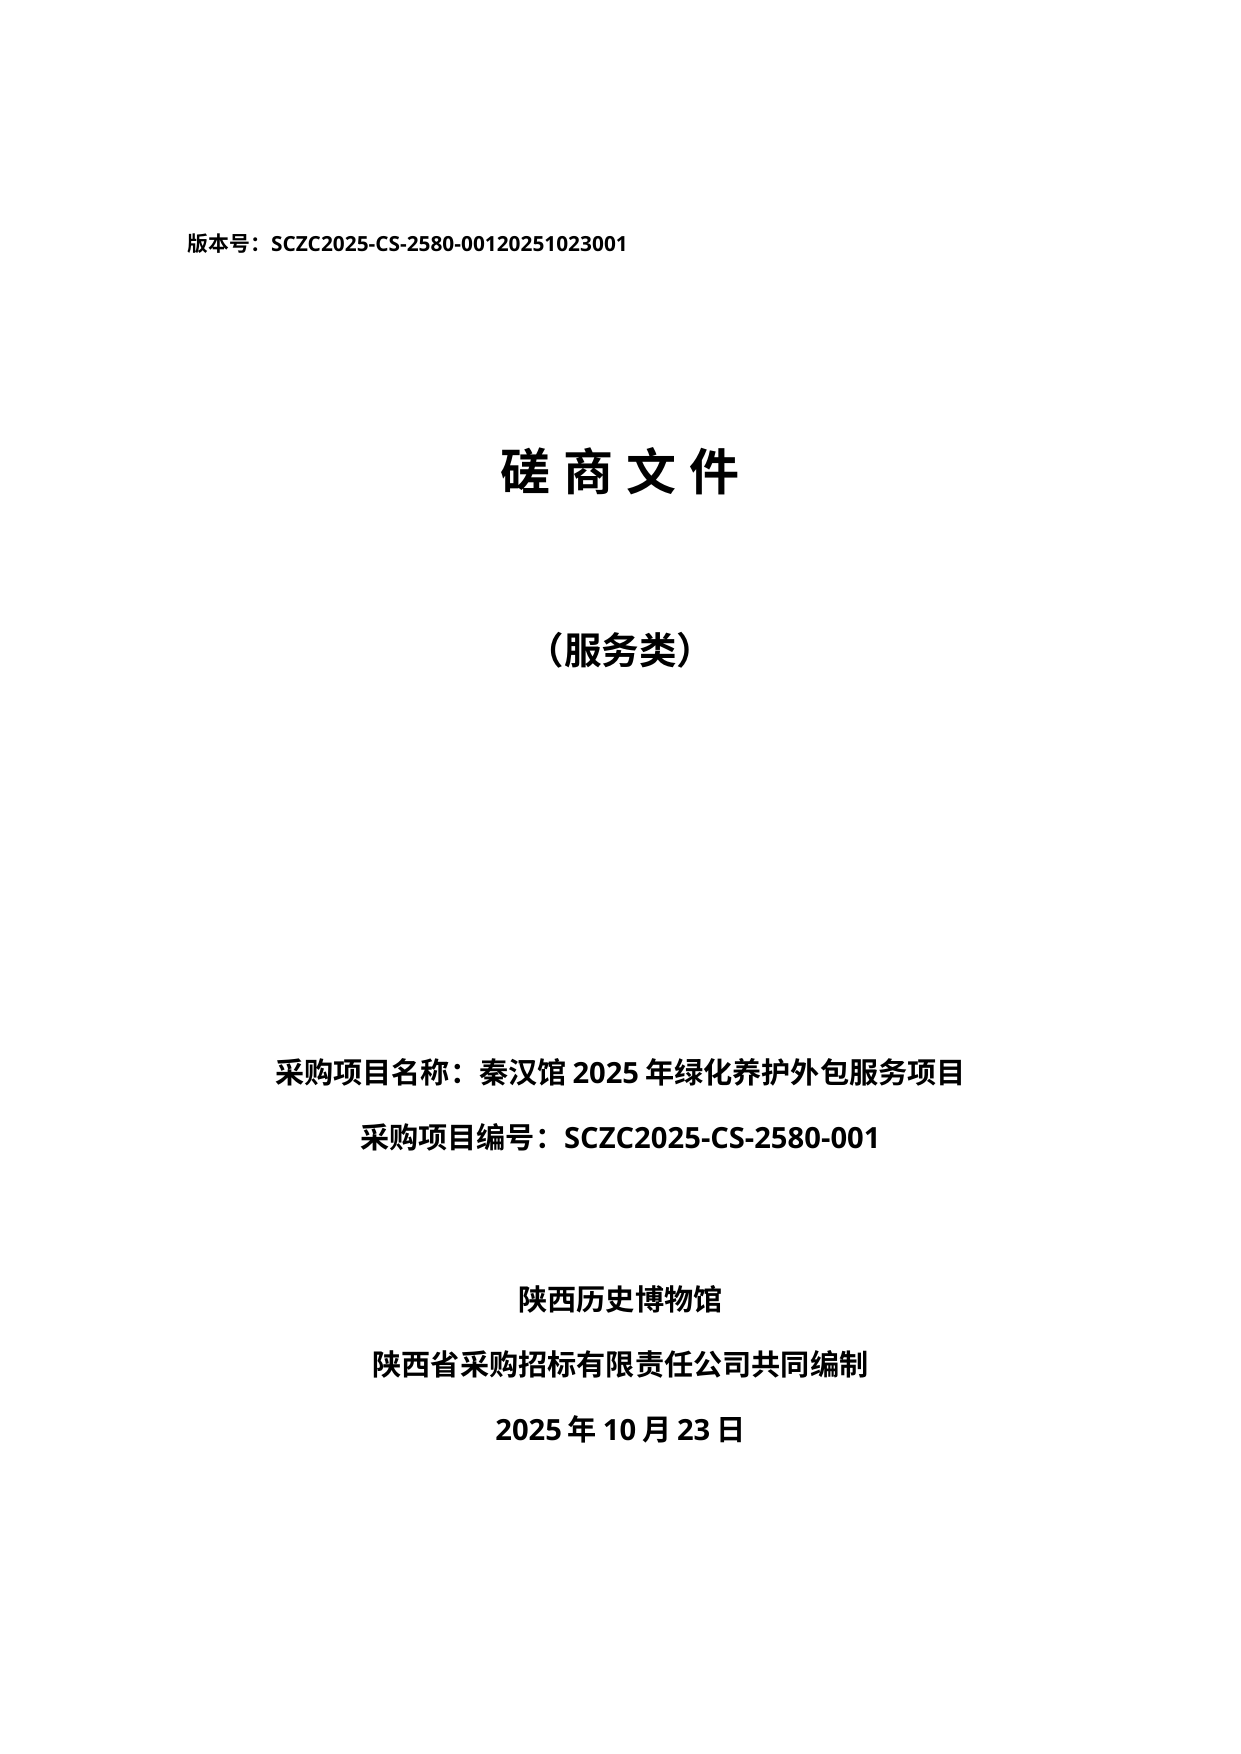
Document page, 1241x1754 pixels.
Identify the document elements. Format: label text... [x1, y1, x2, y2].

text 磋 商 文 件 [187, 422, 1053, 617]
text 版本号：SCZC2025-CS-2580-00120251023001 [187, 227, 1053, 422]
text 2025年10月23日 [187, 1397, 1053, 1462]
text 采购项目名称：秦汉馆2025年绿化养护外包服务项目 [187, 1039, 1053, 1104]
text 陕西省采购招标有限责任公司共同编制 [187, 1332, 1053, 1397]
text 陕西历史博物馆 [187, 1267, 1053, 1332]
text （服务类） [187, 617, 1053, 1039]
text 采购项目编号：SCZC2025-CS-2580-001 [187, 1104, 1053, 1267]
